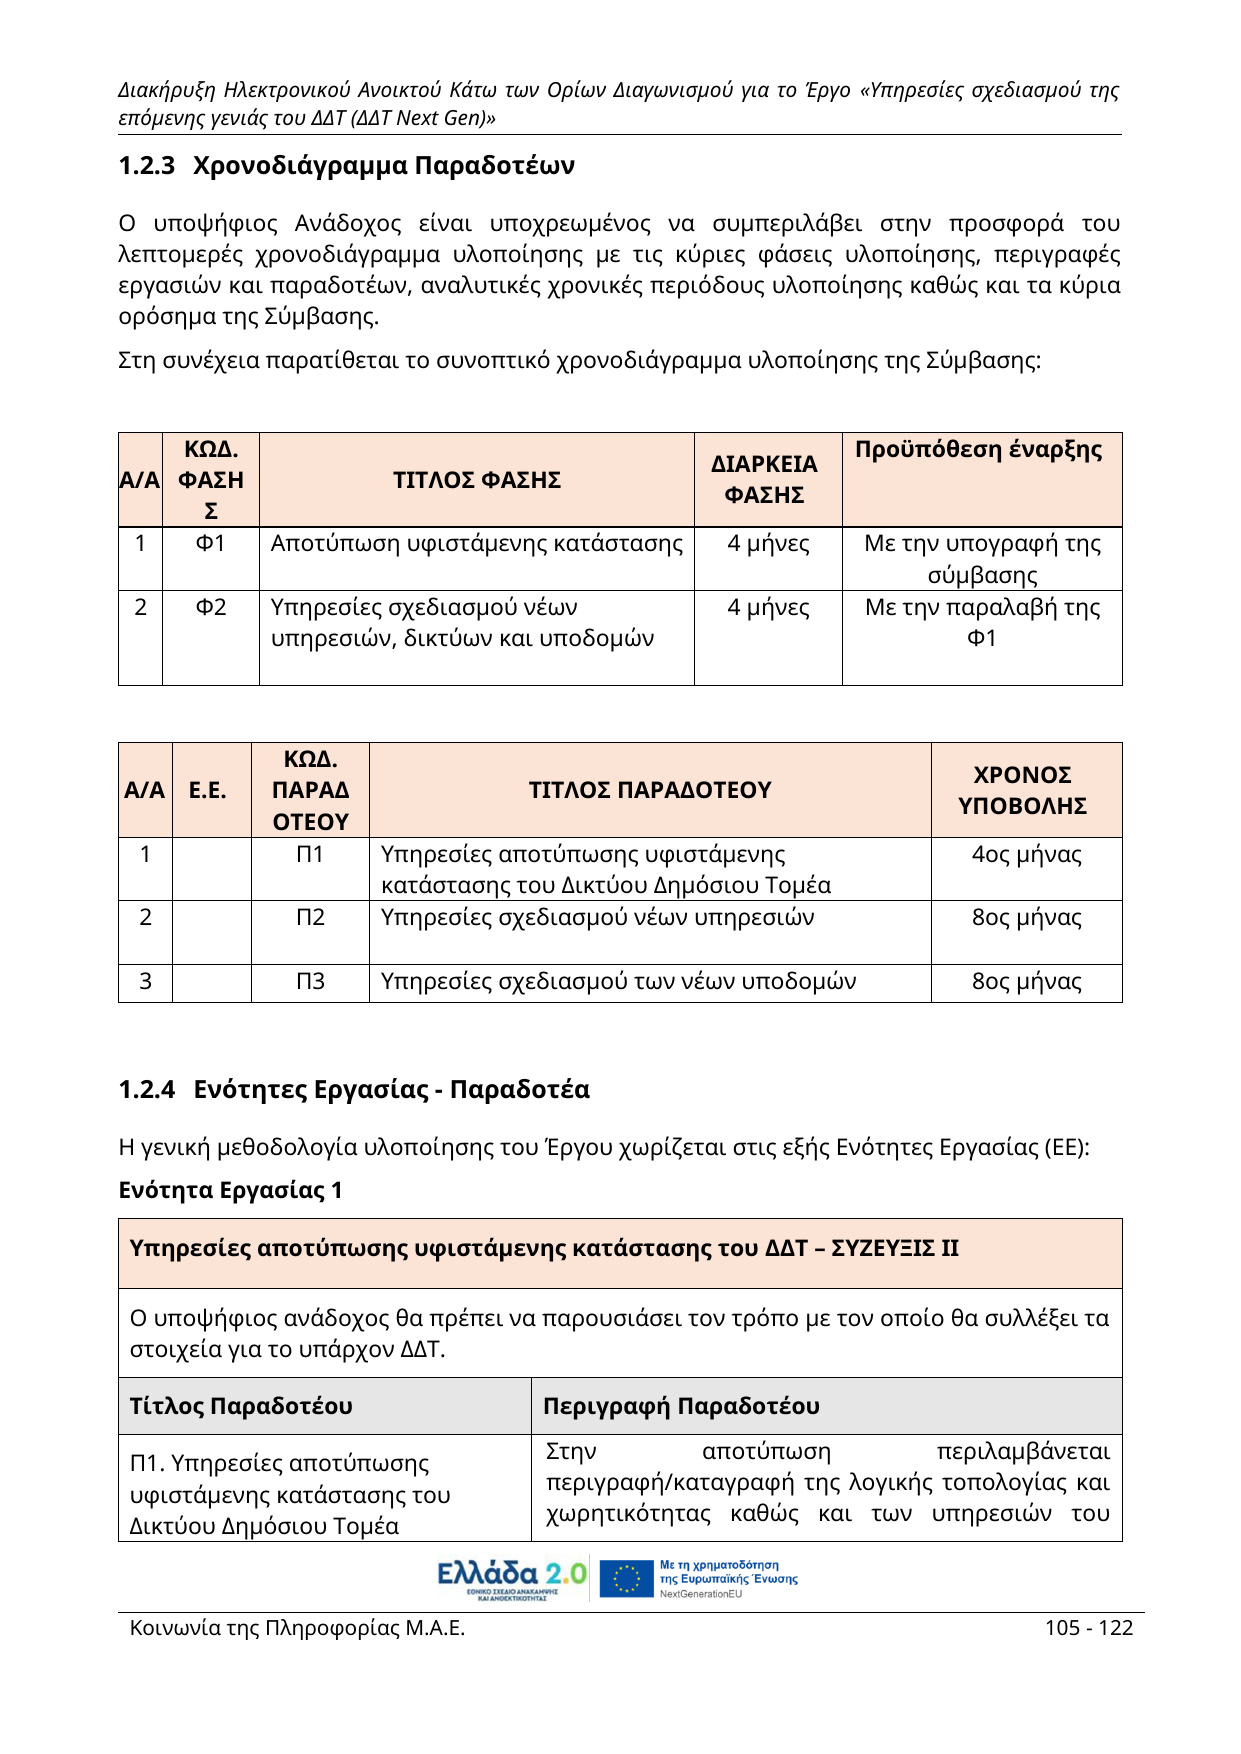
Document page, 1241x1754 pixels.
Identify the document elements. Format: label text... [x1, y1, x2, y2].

text Στη συνέχεια παρατίθεται το συνοπτικό χρονοδιάγραμμα υλοποίησης της Σύμβασης: [118, 344, 1122, 375]
picture [437, 1554, 804, 1602]
table_cell Ο υποψήφιος ανάδοχος θα πρέπει να παρουσιάσει τον τρόπο με τον οποίο θα συλλέξει τα στοιχεία για το υπάρχον ΔΔΤ. [119, 1289, 1122, 1377]
list Χρονοδιάγραμμα Παραδοτέων [118, 147, 1122, 182]
table_header ΤΙΤΛΟΣ ΠΑΡΑΔΟΤΕΟΥ [370, 743, 931, 837]
table_header ΧΡΟΝΟΣ ΥΠΟΒΟΛΗΣ [932, 743, 1122, 837]
table_cell 4 μήνες [695, 591, 842, 685]
table_header Προϋπόθεση έναρξης [843, 433, 1122, 526]
table_cell 4 μήνες [695, 528, 842, 590]
table_header ΤΙΤΛΟΣ ΦΑΣΗΣ [260, 433, 694, 526]
table_cell Τίτλος Παραδοτέου [119, 1378, 531, 1434]
table_cell Π2 [252, 901, 369, 964]
table_cell [173, 965, 251, 1002]
table_header Υπηρεσίες αποτύπωσης υφιστάμενης κατάστασης του ΔΔΤ – ΣΥΖΕΥΞΙΣ ΙΙ [119, 1219, 1122, 1288]
table_cell [173, 838, 251, 900]
table_cell Φ1 [163, 528, 259, 590]
table_header ΔΙΑΡΚΕΙΑ ΦΑΣΗΣ [695, 433, 842, 526]
text Ο υποψήφιος Ανάδοχος είναι υποχρεωμένος να συμπεριλάβει στην προσφορά του λεπτομερές χρονοδιάγραμμα υλοποίησης με τις κύριες φάσεις υλοποίησης, περιγραφές εργασιών και παραδοτέων, αναλυτικές χρονικές περιόδους υλοποίησης καθώς και τα κύρια ορόσημα της Σύμβασης. [118, 207, 1122, 332]
table_cell Π1 [252, 838, 369, 900]
table_cell Υπηρεσίες αποτύπωσης υφιστάμενης κατάστασης του Δικτύου Δημόσιου Τομέα [370, 838, 931, 900]
table_header E.E. [173, 743, 251, 837]
table_cell Με την παραλαβή της Φ1 [843, 591, 1122, 685]
table_cell Υπηρεσίες σχεδιασμού νέων υπηρεσιών [370, 901, 931, 964]
text Η γενική μεθοδολογία υλοποίησης του Έργου χωρίζεται στις εξής Ενότητες Εργασίας (ΕΕ): [118, 1131, 1122, 1162]
table_cell 3 [119, 965, 172, 1002]
table_cell Υπηρεσίες σχεδιασμού νέων υπηρεσιών, δικτύων και υποδομών [260, 591, 694, 685]
table_header Α/Α [119, 433, 162, 526]
table_header ΚΩΔ. ΦΑΣΗΣ [163, 433, 259, 526]
table_cell Αποτύπωση υφιστάμενης κατάστασης [260, 528, 694, 590]
text Ενότητα Εργασίας 1 [118, 1174, 1122, 1206]
table_header Α/Α [119, 743, 172, 837]
table_cell Φ2 [163, 591, 259, 685]
table_cell Υπηρεσίες σχεδιασμού των νέων υποδομών [370, 965, 931, 1002]
table_cell [173, 901, 251, 964]
table_header ΚΩΔ. ΠΑΡΑΔΟΤΕΟΥ [252, 743, 369, 837]
table_cell 2 [119, 591, 162, 685]
table_cell 1 [119, 528, 162, 590]
table_cell 1 [119, 838, 172, 900]
table_cell Με την υπογραφή της σύμβασης [843, 528, 1122, 590]
table_cell Περιγραφή Παραδοτέου [532, 1378, 1122, 1434]
table_cell 4ος μήνας [932, 838, 1122, 900]
table_cell Π3 [252, 965, 369, 1002]
table_cell Π1. Υπηρεσίες αποτύπωσης υφιστάμενης κατάστασης του Δικτύου Δημόσιου Τομέα [119, 1435, 531, 1541]
list Ενότητες Εργασίας - Παραδοτέα [118, 1072, 1122, 1106]
table_cell 8ος μήνας [932, 901, 1122, 964]
table_cell 8ος μήνας [932, 965, 1122, 1002]
table_cell 2 [119, 901, 172, 964]
